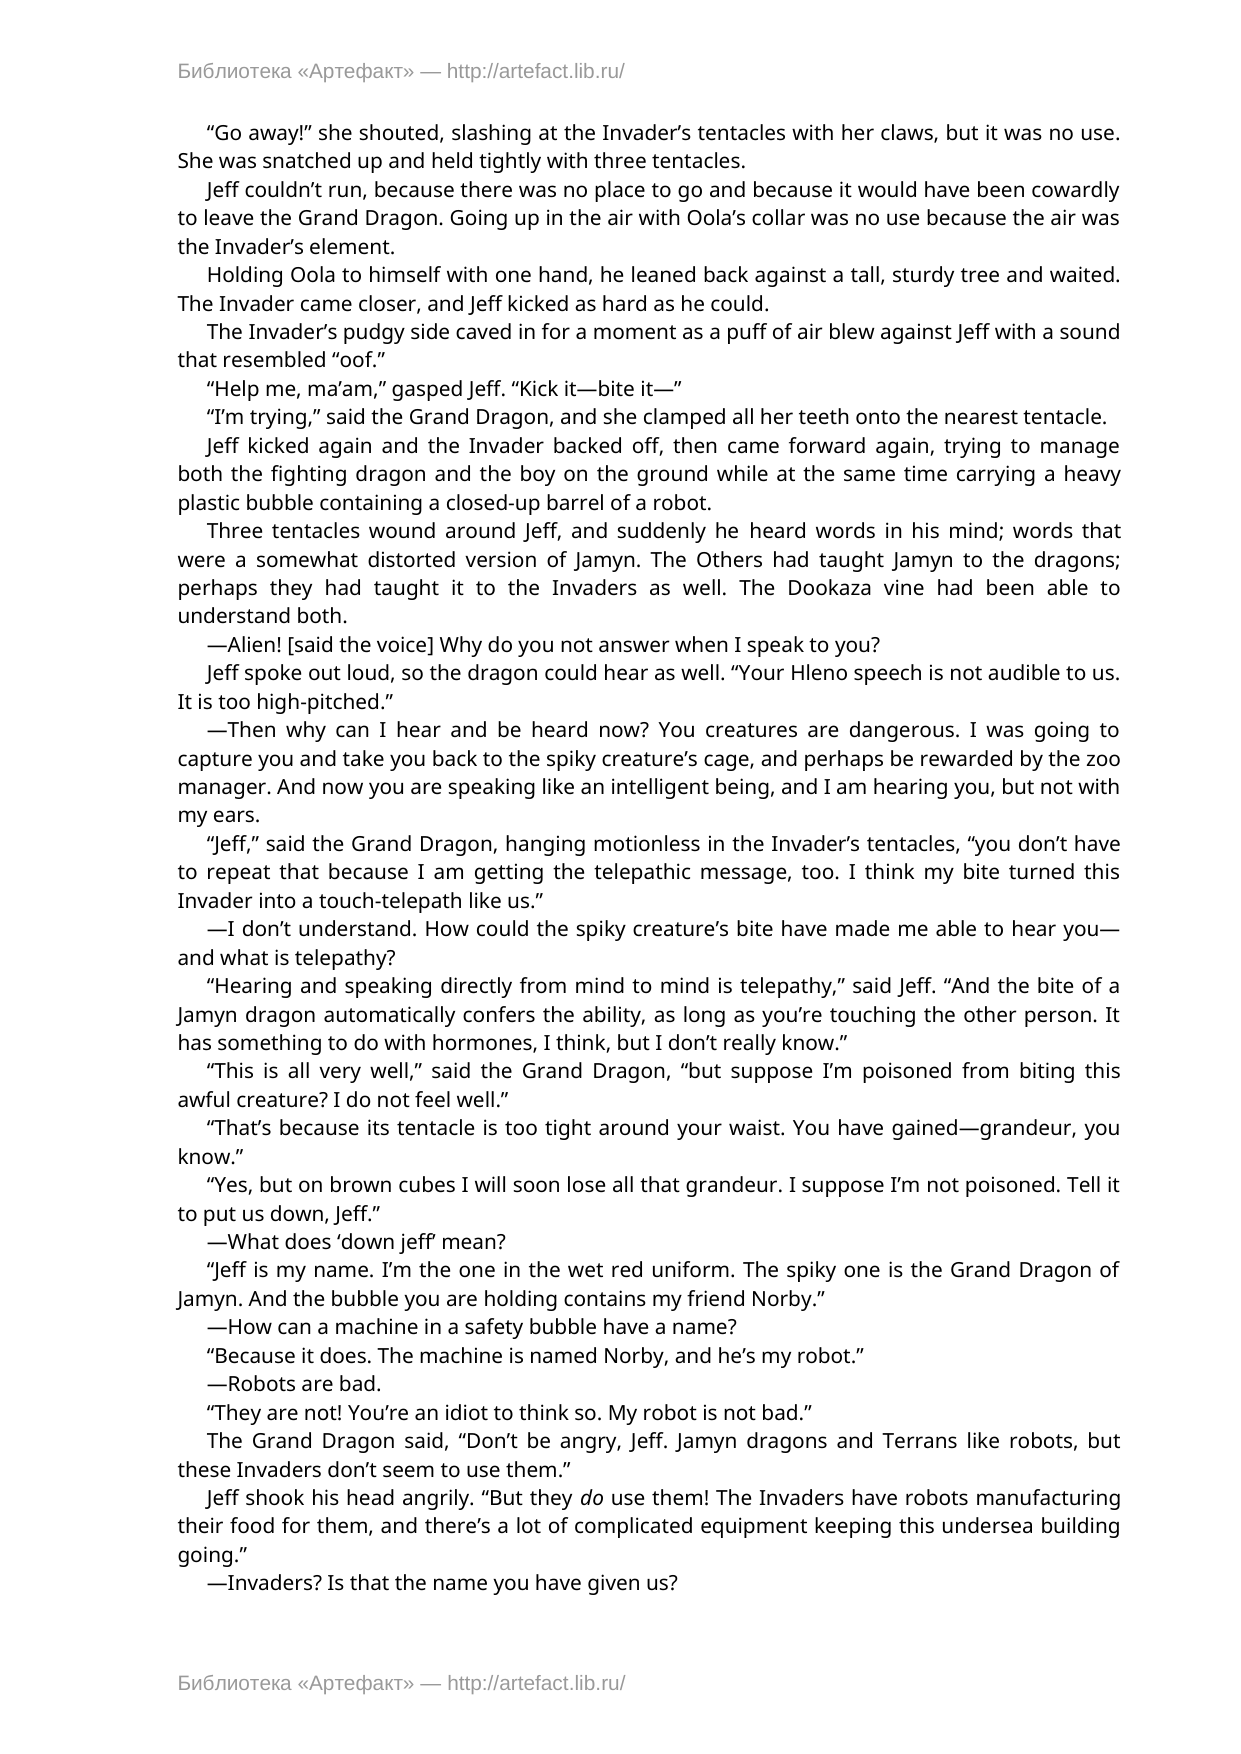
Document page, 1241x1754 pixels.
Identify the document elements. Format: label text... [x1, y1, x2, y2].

text “That’s because its tentacle is too tight around your waist. You have gained—grandeur, you know.” [177, 1113, 1122, 1170]
text —Alien! [said the voice] Why do you not answer when I speak to you? [177, 630, 1122, 658]
text —Robots are bad. [177, 1369, 1122, 1398]
text —What does ‘down jeff’ mean? [177, 1227, 1122, 1256]
text “I’m trying,” said the Grand Dragon, and she clamped all her teeth onto the nearest tentacle. [177, 402, 1122, 431]
text “Help me, ma’am,” gasped Jeff. “Kick it—bite it—” [177, 374, 1122, 402]
text —How can a machine in a safety bubble have a name? [177, 1312, 1122, 1341]
text —Then why can I hear and be heard now? You creatures are dangerous. I was going to capture you and take you back to the spiky creature’s cage, and perhaps be rewarded by the zoo manager. And now you are speaking like an intelligent being, and I am hearing you, but not with my ears. [177, 715, 1122, 829]
text Jeff shook his head angrily. “But they do use them! The Invaders have robots manufacturing their food for them, and there’s a lot of complicated equipment keeping this undersea building going.” [177, 1483, 1122, 1568]
text “Yes, but on brown cubes I will soon lose all that grandeur. I suppose I’m not poisoned. Tell it to put us down, Jeff.” [177, 1170, 1122, 1227]
text The Invader’s pudgy side caved in for a moment as a puff of air blew against Jeff with a sound that resembled “oof.” [177, 317, 1122, 374]
text “Because it does. The machine is named Norby, and he’s my robot.” [177, 1341, 1122, 1369]
text Three tentacles wound around Jeff, and suddenly he heard words in his mind; words that were a somewhat distorted version of Jamyn. The Others had taught Jamyn to the dragons; perhaps they had taught it to the Invaders as well. The Dookaza vine had been able to understand both. [177, 516, 1122, 630]
text “They are not! You’re an idiot to think so. My robot is not bad.” [177, 1398, 1122, 1426]
text “Jeff is my name. I’m the one in the wet red uniform. The spiky one is the Grand Dragon of Jamyn. And the bubble you are holding contains my friend Norby.” [177, 1256, 1122, 1312]
text Jeff spoke out loud, so the dragon could hear as well. “Your Hleno speech is not audible to us. It is too high-pitched.” [177, 658, 1122, 715]
text —I don’t understand. How could the spiky creature’s bite have made me able to hear you—and what is telepathy? [177, 914, 1122, 971]
text Holding Oola to himself with one hand, he leaned back against a tall, sturdy tree and waited. The Invader came closer, and Jeff kicked as hard as he could. [177, 260, 1122, 317]
text Jeff couldn’t run, because there was no place to go and because it would have been cowardly to leave the Grand Dragon. Going up in the air with Oola’s collar was no use because the air was the Invader’s element. [177, 175, 1122, 260]
text —Invaders? Is that the name you have given us? [177, 1568, 1122, 1597]
text “Jeff,” said the Grand Dragon, hanging motionless in the Invader’s tentacles, “you don’t have to repeat that because I am getting the telepathic message, too. I think my bite turned this Invader into a touch-telepath like us.” [177, 829, 1122, 914]
text “This is all very well,” said the Grand Dragon, “but suppose I’m poisoned from biting this awful creature? I do not feel well.” [177, 1057, 1122, 1113]
text “Hearing and speaking directly from mind to mind is telepathy,” said Jeff. “And the bite of a Jamyn dragon automatically confers the ability, as long as you’re touching the other person. It has something to do with hormones, I think, but I don’t really know.” [177, 971, 1122, 1057]
text “Go away!” she shouted, slashing at the Invader’s tentacles with her claws, but it was no use. She was snatched up and held tightly with three tentacles. [177, 118, 1122, 175]
text The Grand Dragon said, “Don’t be angry, Jeff. Jamyn dragons and Terrans like robots, but these Invaders don’t seem to use them.” [177, 1426, 1122, 1483]
text Jeff kicked again and the Invader backed off, then came forward again, trying to manage both the fighting dragon and the boy on the ground while at the same time carrying a heavy plastic bubble containing a closed-up barrel of a robot. [177, 431, 1122, 516]
